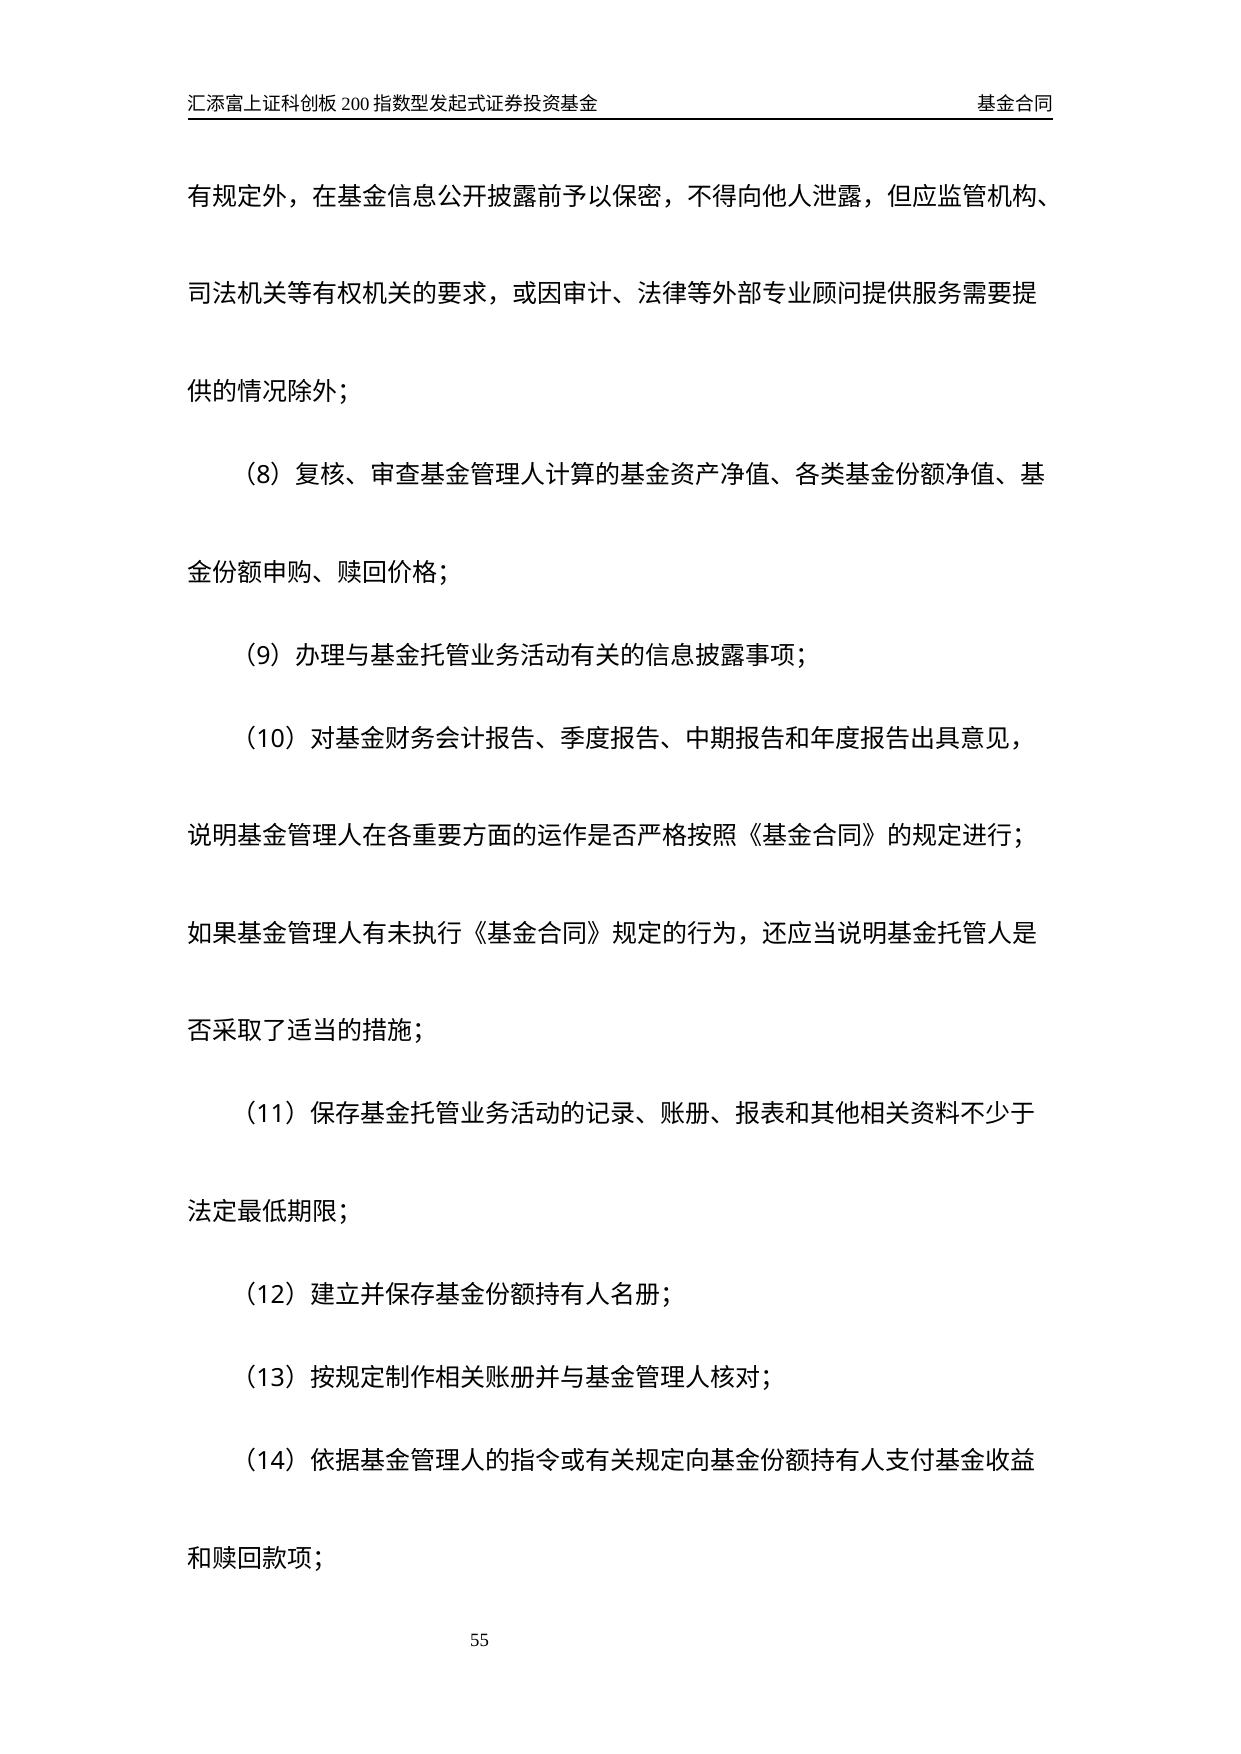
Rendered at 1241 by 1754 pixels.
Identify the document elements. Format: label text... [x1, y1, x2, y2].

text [187, 162, 1053, 422]
text （9）办理与基金托管业务活动有关的信息披露事项； [187, 621, 1053, 686]
text （13）按规定制作相关账册并与基金管理人核对； [187, 1343, 1053, 1408]
text （10）对基金财务会计报告、季度报告、中期报告和年度报告出具意见，说明基金管理人在各重要方面的运作是否严格按照《基金合同》的规定进行；如果基金管理人有未执行《基金合同》规定的行为，还应当说明基金托管人是否采取了适当的措施； [187, 704, 1053, 1061]
text （11）保存基金托管业务活动的记录、账册、报表和其他相关资料不少于法定最低期限； [187, 1079, 1053, 1242]
text （8）复核、审查基金管理人计算的基金资产净值、各类基金份额净值、基金份额申购、赎回价格； [187, 440, 1053, 603]
text （12）建立并保存基金份额持有人名册； [187, 1260, 1053, 1325]
text （14）依据基金管理人的指令或有关规定向基金份额持有人支付基金收益和赎回款项； [187, 1426, 1053, 1589]
